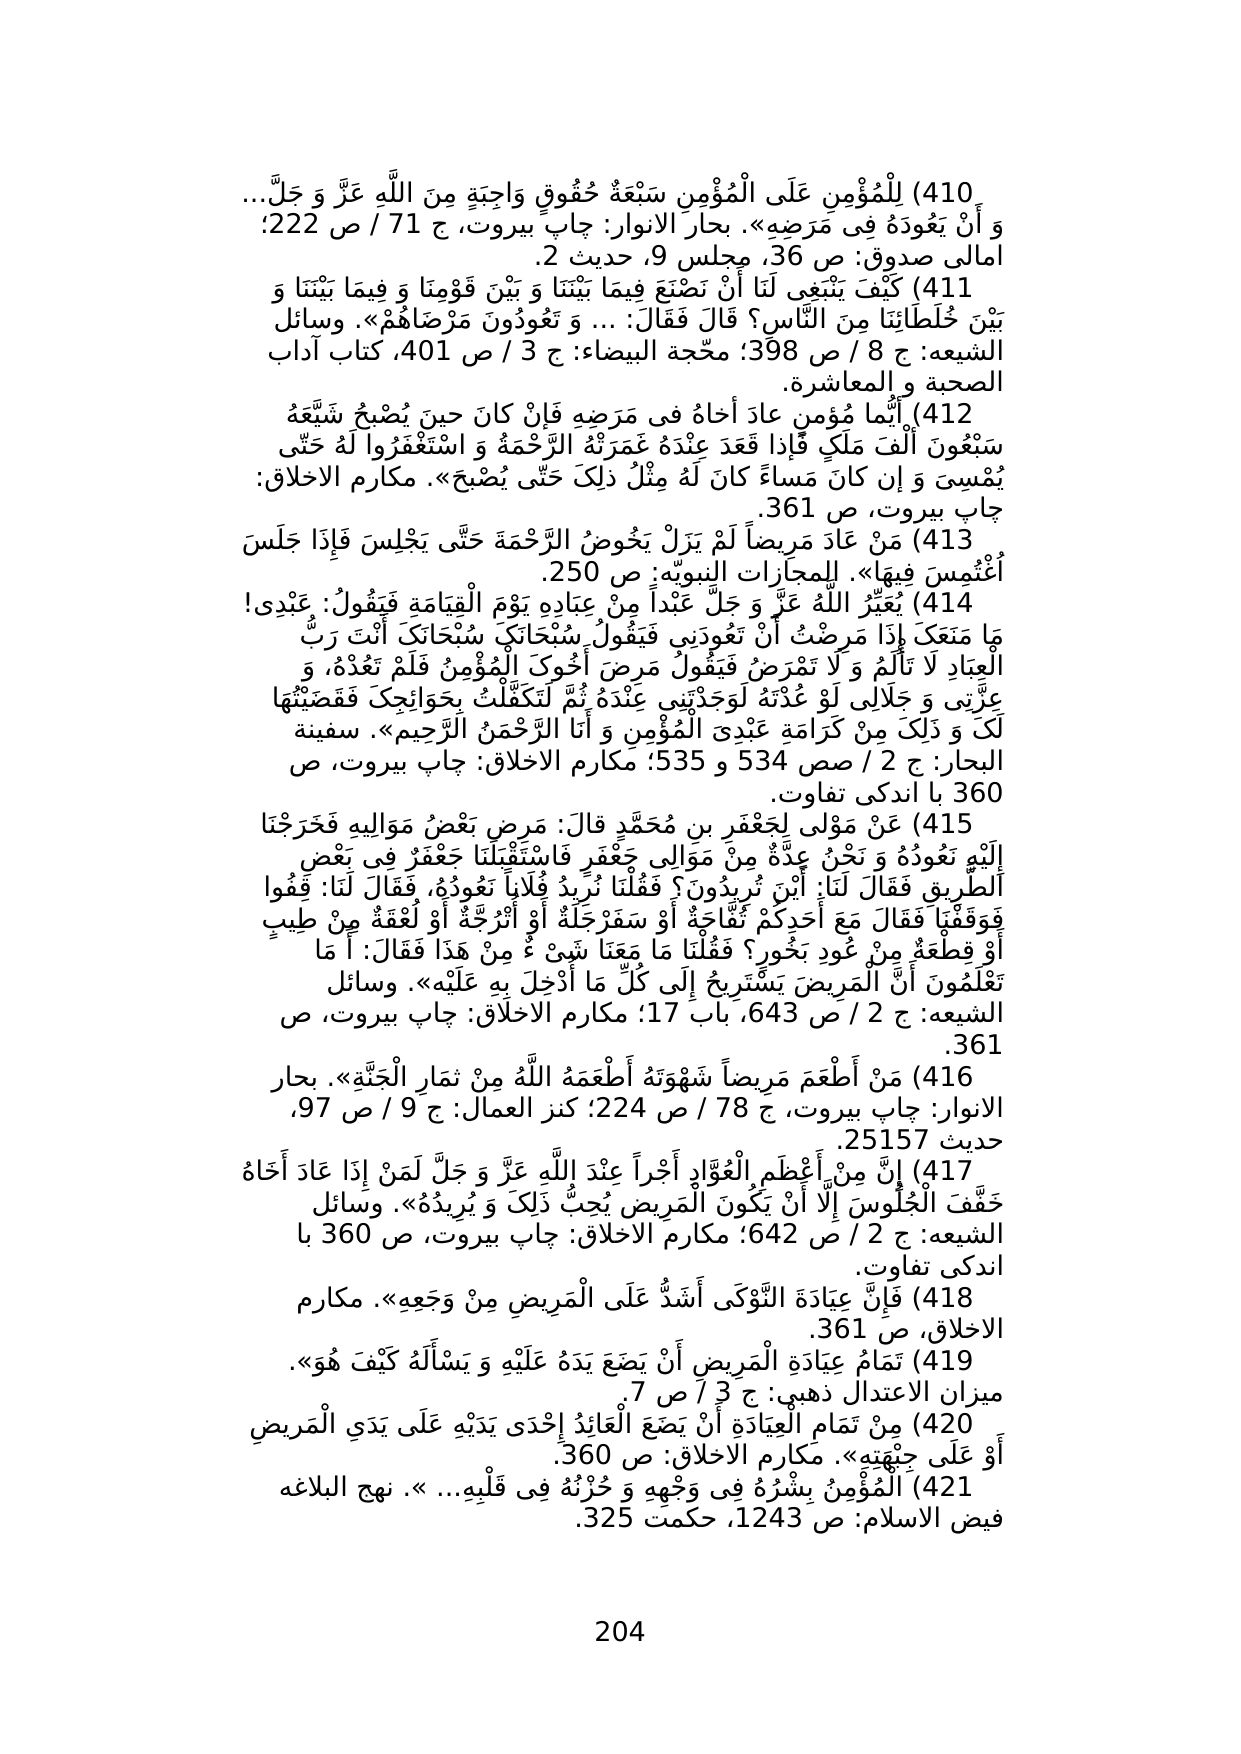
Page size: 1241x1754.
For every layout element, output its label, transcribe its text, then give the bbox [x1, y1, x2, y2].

text 421) الْمُؤْمِنُ بِشْرُهُ فِی وَجْهِهِ وَ حُزْنُهُ فِی قَلْبِهِ... ». نهج البلاغه فیض الاسلام: ص 1243، حکمت 325. [236, 1471, 1004, 1534]
text 414) یُعَیِّرُ اللَّهُ عَزَّ وَ جَلَّ عَبْداً مِنْ عِبَادِهِ یَوْمَ الْقِیَامَةِ فَیَقُولُ: عَبْدِی! مَا مَنَعَکَ إِذَا مَرِضْتُ أَنْ تَعُودَنِی فَیَقُولُ سُبْحَانَکَ سُبْحَانَکَ أَنْتَ رَبُّ الْعِبَادِ لَا تَأْلَمُ وَ لَا تَمْرَضُ فَیَقُولُ مَرِضَ أَخُوکَ الْمُؤْمِنُ فَلَمْ تَعُدْهُ، وَ عِزَّتِی وَ جَلَالِی لَوْ عُدْتَهُ لَوَجَدْتَنِی عِنْدَهُ ثُمَّ لَتَکَفَّلْتُ بِحَوَائِجِکَ فَقَضَیْتُهَا لَکَ وَ ذَلِکَ مِنْ کَرَامَةِ عَبْدِیَ الْمُؤْمِنِ وَ أَنَا الرَّحْمَنُ الرَّحِیم». سفینة البحار: ج 2 / صص 534 و 535؛ مکارم الاخلاق: چاپ بیروت، ص 360 با اندکی تفاوت. [236, 587, 1004, 808]
text 412) أیُّما مُؤمنٍ عادَ أخاهُ فی مَرَضِهِ فَإنْ کانَ حینَ یُصْبحُ شَیَّعَهُ سَبْعُونَ ألْفَ مَلَکٍ فَإذا قَعَدَ عِنْدَهُ غَمَرَتْهُ الرَّحْمَةُ وَ اسْتَغْفَرُوا لَهُ حَتّی یُمْسِیَ وَ إن کانَ مَساءً کانَ لَهُ مِثْلُ ذلِکَ حَتّی یُصْبحَ». مکارم الاخلاق: چاپ بیروت، ص 361. [236, 398, 1004, 524]
text 415) عَنْ مَوْلی لِجَعْفَرِ بنِ مُحَمَّدٍ قالَ: مَرِض بَعْضُ مَوَالِیهِ فَخَرَجْنَا إِلَیْهِ نَعُودُهُ وَ نَحْنُ عِدَّةٌ مِنْ مَوَالِی جَعْفَرٍ فَاسْتَقْبَلَنَا جَعْفَرٌ فِی بَعْضِ الطَّرِیقِ فَقَالَ لَنَا: أَیْنَ تُرِیدُونَ؟ فَقُلْنَا نُرِیدُ فُلَاناً نَعُودُهُ، فَقَالَ لَنَا: قِفُوا فَوَقَفْنَا فَقَالَ مَعَ أَحَدِکُمْ تُفَّاحَةٌ أَوْ سَفَرْجَلَةٌ أَوْ أُتْرُجَّةٌ أَوْ لُعْقَةٌ مِنْ طِیبٍ أَوْ قِطْعَةٌ مِنْ عُودِ بَخُورٍ؟ فَقُلْنَا مَا مَعَنَا شَیْ ءٌ مِنْ هَذَا فَقَالَ: أَ مَا تَعْلَمُونَ أَنَّ الْمَرِیضَ یَسْتَرِیحُ إِلَی کُلِّ مَا أُدْخِلَ بِهِ عَلَیْه». وسائل الشیعه: ج 2 / ص 643، باب 17؛ مکارم الاخلاق: چاپ بیروت، ص 361. [236, 808, 1004, 1061]
text 411) کَیْفَ یَنْبَغِی لَنَا أَنْ نَصْنَعَ فِیمَا بَیْنَنَا وَ بَیْنَ قَوْمِنَا وَ فِیمَا بَیْنَنَا وَ بَیْنَ خُلَطَائِنَا مِنَ النَّاسِ؟ قَالَ فَقَالَ: ... وَ تَعُودُونَ مَرْضَاهُمْ». وسائل الشیعه: ج 8 / ص 398؛ محّجة البیضاء: ج 3 / ص 401، کتاب آداب الصحبة و المعاشرة. [236, 272, 1004, 398]
text 416) مَنْ أَطْعَمَ مَرِیضاً شَهْوَتَهُ أَطْعَمَهُ اللَّهُ مِنْ ثمَارِ الْجَنَّةِ». بحار الانوار: چاپ بیروت، ج 78 / ص 224؛ کنز العمال: ج 9 / ص 97، حدیث 25157. [236, 1061, 1004, 1156]
text 418) فَإِنَّ عِیَادَةَ النَّوْکَی أَشَدُّ عَلَی الْمَرِیضِ مِنْ وَجَعِهِ». مکارم الاخلاق، ص 361. [236, 1282, 1004, 1345]
text 413) مَنْ عَادَ مَرِیضاً لَمْ یَزَلْ یَخُوضُ الرَّحْمَةَ حَتَّی یَجْلِسَ فَإِذَا جَلَسَ اُغْتُمِسَ فِیهَا». المجازات النبویّه: ص 250. [236, 524, 1004, 587]
text 410) لِلْمُؤْمِنِ عَلَی الْمُؤْمِنِ سَبْعَةٌ حُقُوقٍ وَاجِبَةٍ مِنَ اللَّهِ عَزَّ وَ جَلَّ... وَ أَنْ یَعُودَهُ فِی مَرَضِهِ». بحار الانوار: چاپ بیروت، ج 71 / ص 222؛ امالی صدوق: ص 36، مجلس 9، حدیث 2. [236, 177, 1004, 272]
text 420) مِنْ تَمَامِ الْعِیَادَةِ أَنْ یَضَعَ الْعَائِدُ إِحْدَی یَدَیْهِ عَلَی یَدَیِ الْمَریضِ أَوْ عَلَی جِبْهَتِهِ». مکارم الاخلاق: ص 360. [236, 1408, 1004, 1471]
text 417) إِنَّ مِنْ أَعْظَمِ الْعُوَّادِ أَجْراً عِنْدَ اللَّهِ عَزَّ وَ جَلَّ لَمَنْ إِذَا عَادَ أَخَاهُ خَفَّفَ الْجُلُوسَ إِلَّا أَنْ یَکُونَ الْمَرِیض یُحِبُّ ذَلِکَ وَ یُرِیدُهُ». وسائل الشیعه: ج 2 / ص 642؛ مکارم الاخلاق: چاپ بیروت، ص 360 با اندکی تفاوت. [236, 1156, 1004, 1282]
text 419) تَمَامُ عِیَادَةِ الْمَرِیضِ أَنْ یَضَعَ یَدَهُ عَلَیْهِ وَ یَسْأَلَهُ کَیْفَ هُوَ». میزان الاعتدال ذهبی: ج 3 / ص 7. [236, 1345, 1004, 1408]
